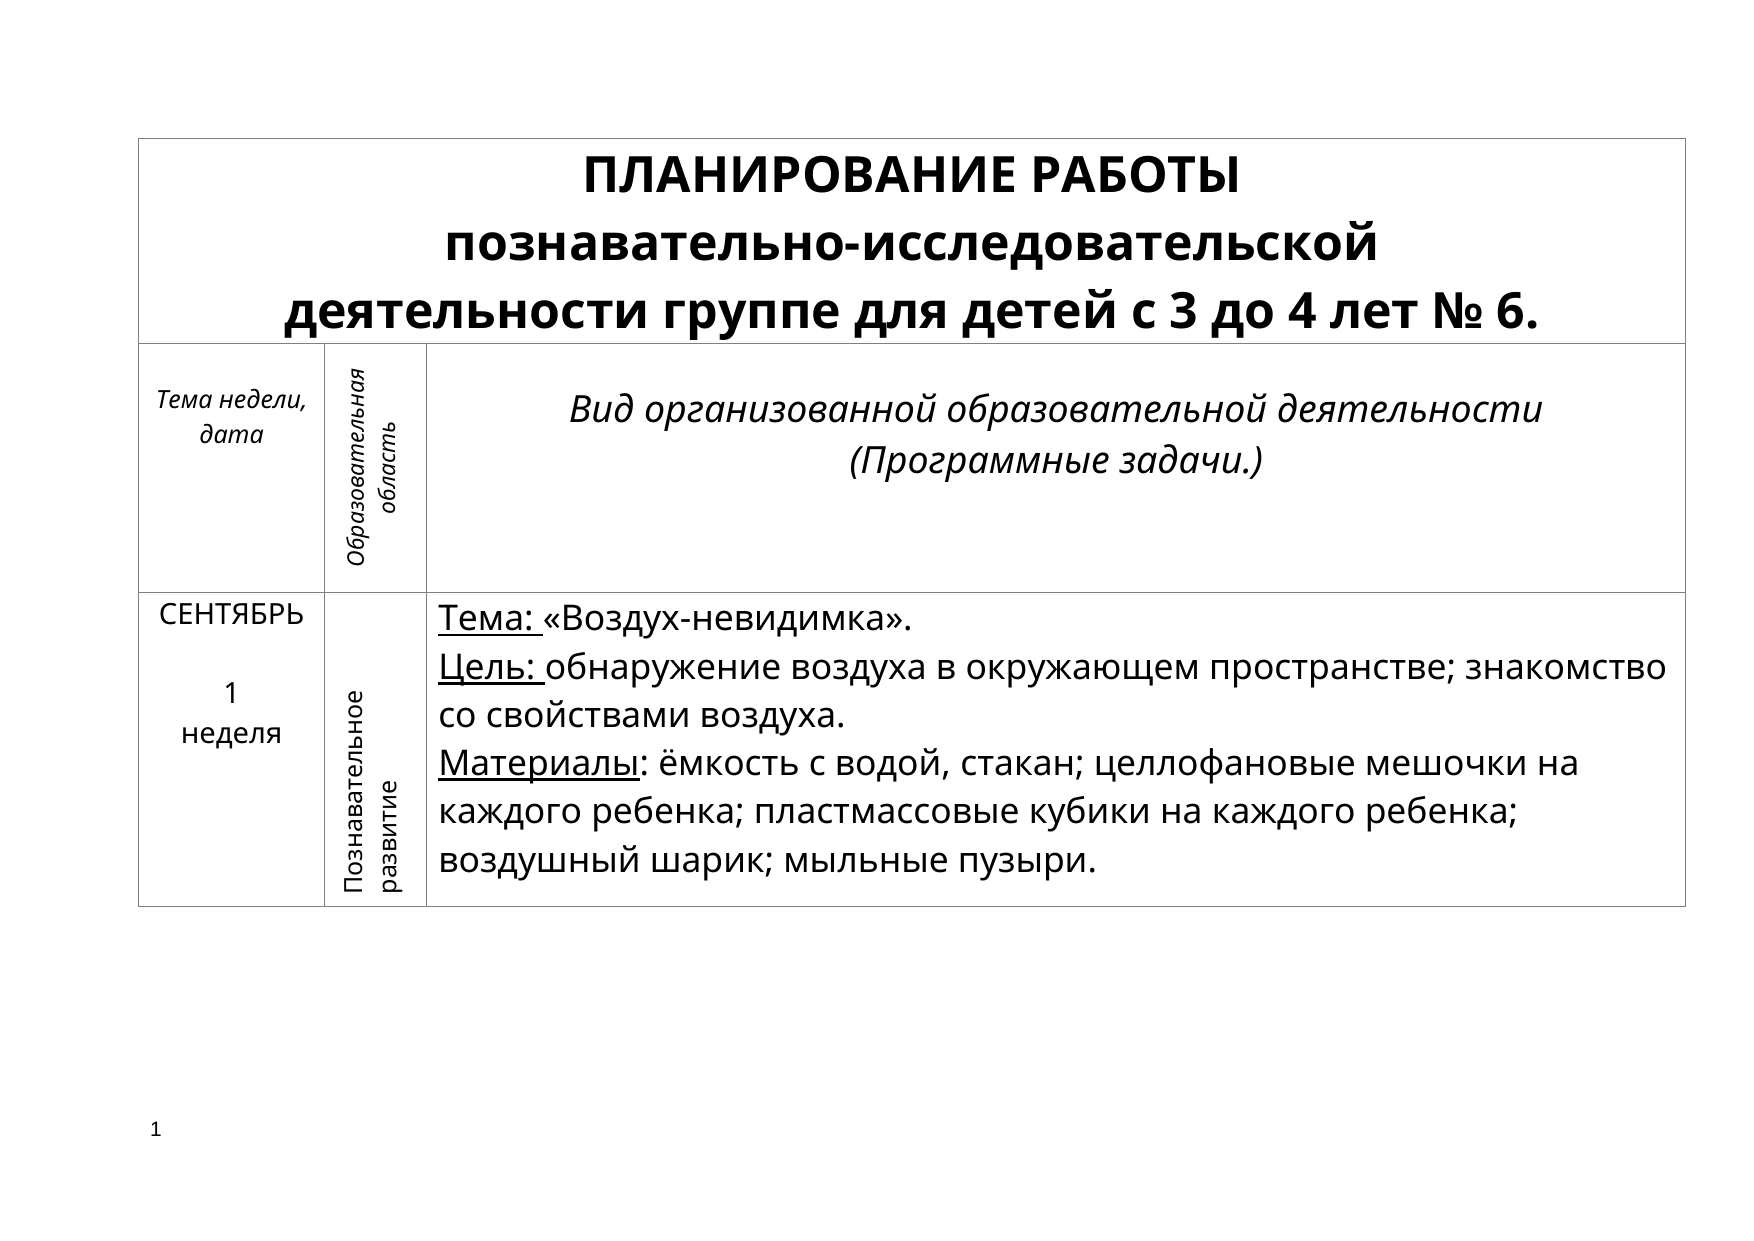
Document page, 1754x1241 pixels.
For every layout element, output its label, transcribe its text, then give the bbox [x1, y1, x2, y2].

table_header ПЛАНИРОВАНИЕ РАБОТЫ познавательно-исследовательской деятельности группе для детей с 3 до 4 лет № 6. [139, 139, 1685, 343]
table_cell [325, 593, 426, 906]
table_cell Образовательная область [325, 344, 426, 592]
table_cell Вид организованной образовательной деятельности (Программные задачи.) [427, 344, 1685, 592]
table_cell СЕНТЯБРЬ 1 неделя [139, 593, 324, 906]
table_cell Тема недели, дата [139, 344, 324, 592]
table_cell Тема: «Воздух-невидимка». Цель: обнаружение воздуха в окружающем пространстве; знакомство со свойствами воздуха. Материалы: ёмкость с водой, стакан; целлофановые мешочки на каждого ребенка; пластмассовые кубики на каждого ребенка; воздушный шарик; мыльные пузыри. [427, 593, 1685, 906]
